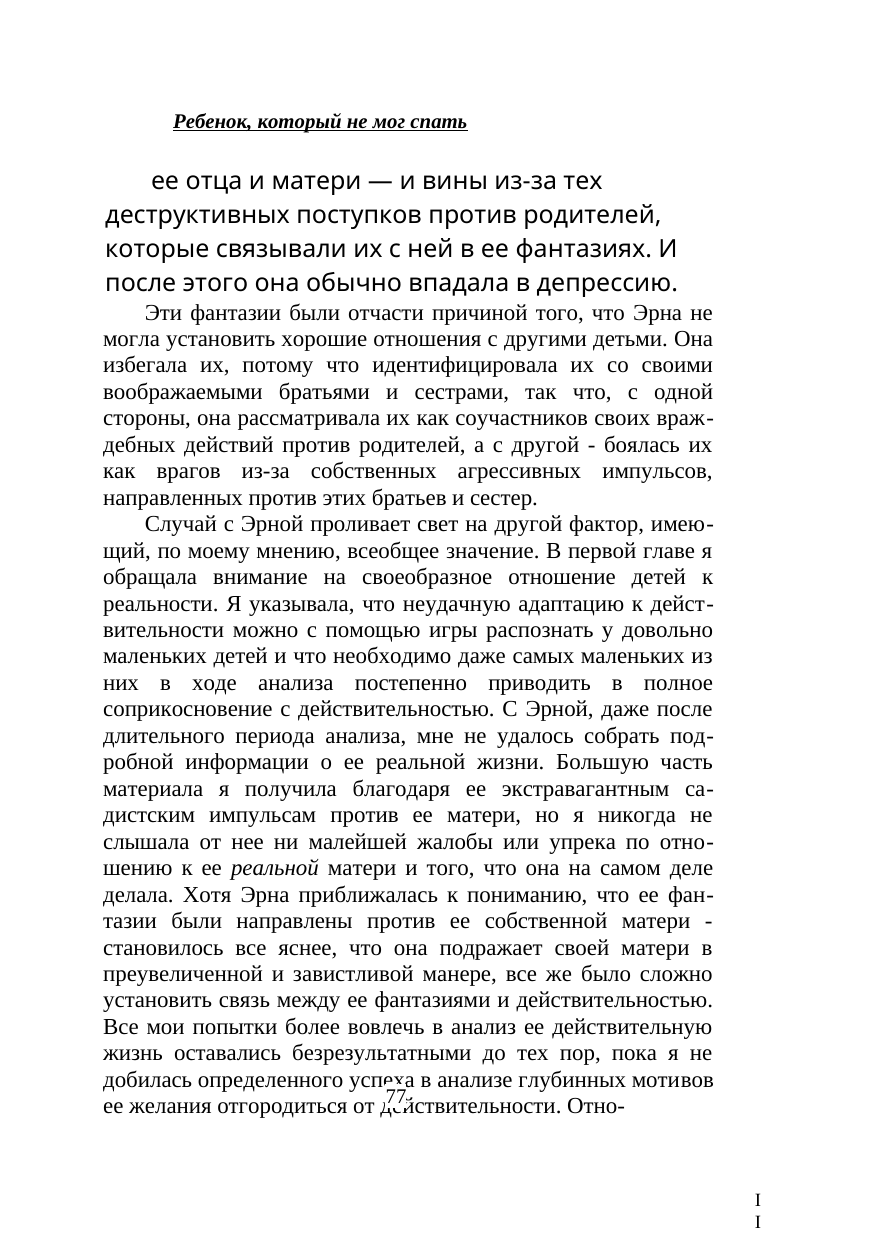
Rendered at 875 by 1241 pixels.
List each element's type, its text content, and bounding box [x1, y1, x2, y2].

text Но на смену этим фантазиям Эрны вскоре пришли чувства ненависти к воображаемым братьям и сестрам - поскольку они были, в конце концов, всего лишь заместителямиее отца и матери — и вины из-за тех деструктивных поступков против родителей, которые связывали их с ней в ее фантазиях. И после этого она обычно впадала в депрессию. [105, 162, 716, 299]
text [103, 510, 714, 1119]
text Эти фантазии были отчасти причиной того, что Эрна не могла установить хорошие отношения с другими детьми. Она избегала их, потому что идентифицировала их со своими воображаемыми братьями и сестрами, так что, с одной стороны, она рассматривала их как соучастников своих враждебных действий против родителей, а с другой - боялась их как врагов из-за собственных агрессивных импульсов, направленных против этих братьев и сестер. [103, 299, 714, 510]
